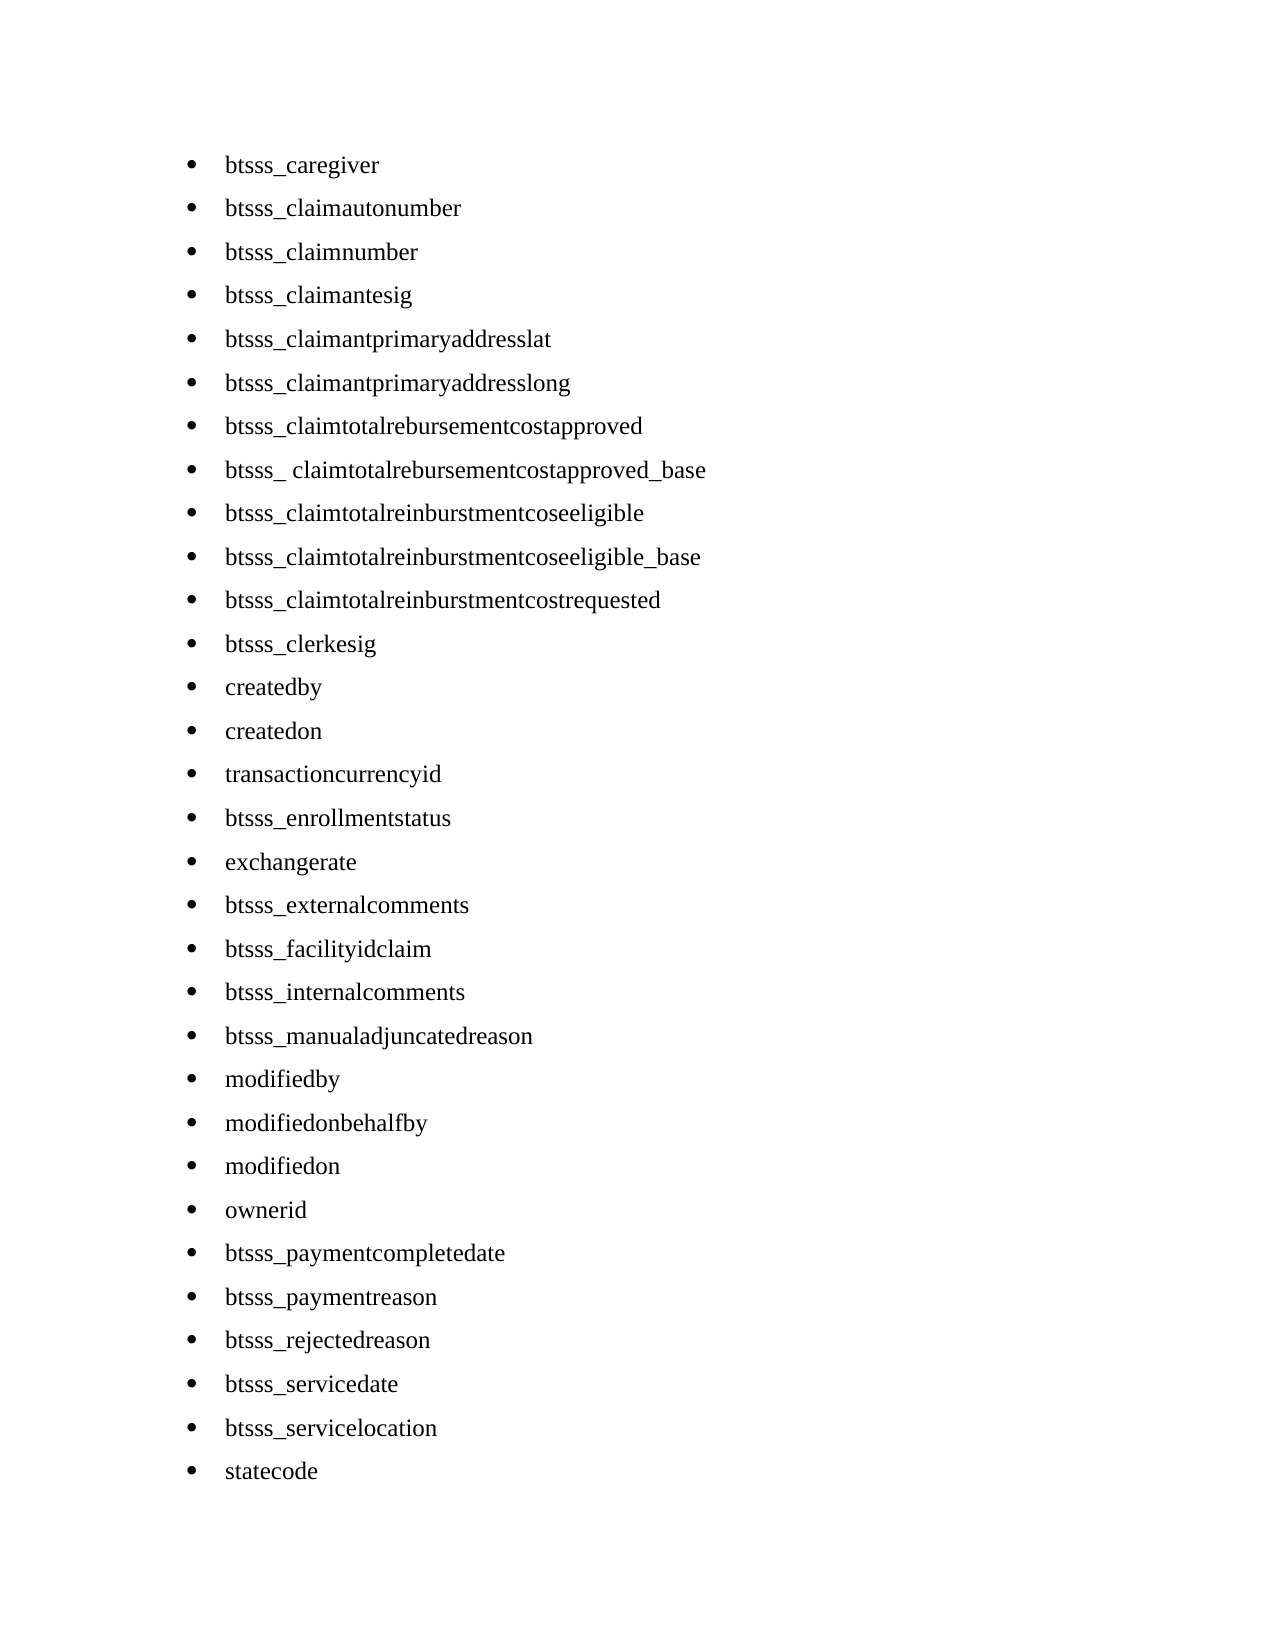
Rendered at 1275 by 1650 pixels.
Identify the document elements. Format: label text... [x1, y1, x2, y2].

list btsss_servicelocation [187, 1413, 1125, 1441]
list btsss_paymentreason [187, 1282, 1125, 1311]
list btsss_servicedate [187, 1369, 1125, 1398]
list modifiedby [187, 1064, 1125, 1093]
list createdby [187, 672, 1125, 701]
list btsss_caregiver [187, 150, 1125, 179]
list btsss_claimtotalreinburstmentcoseeligible [187, 498, 1125, 527]
list createdon [187, 716, 1125, 745]
list btsss_ claimtotalrebursementcostapproved_base [187, 455, 1125, 483]
list modifiedon [187, 1151, 1125, 1180]
list statecode [187, 1456, 1125, 1485]
list ownerid [187, 1195, 1125, 1224]
list exchangerate [187, 847, 1125, 875]
list btsss_claimantprimaryaddresslat [187, 324, 1125, 353]
list btsss_claimtotalrebursementcostapproved [187, 411, 1125, 440]
list btsss_externalcomments [187, 890, 1125, 919]
list btsss_claimnumber [187, 237, 1125, 266]
list btsss_claimautonumber [187, 193, 1125, 222]
list btsss_rejectedreason [187, 1326, 1125, 1354]
list btsss_enrollmentstatus [187, 803, 1125, 832]
list btsss_claimantesig [187, 281, 1125, 309]
list btsss_paymentcompletedate [187, 1238, 1125, 1267]
list btsss_claimtotalreinburstmentcoseeligible_base [187, 542, 1125, 571]
list btsss_manualadjuncatedreason [187, 1021, 1125, 1049]
list btsss_internalcomments [187, 977, 1125, 1006]
list btsss_claimtotalreinburstmentcostrequested [187, 585, 1125, 614]
list btsss_facilityidclaim [187, 934, 1125, 962]
list btsss_clerkesig [187, 629, 1125, 658]
list btsss_claimantprimaryaddresslong [187, 368, 1125, 396]
list modifiedonbehalfby [187, 1108, 1125, 1137]
list transactioncurrencyid [187, 759, 1125, 788]
